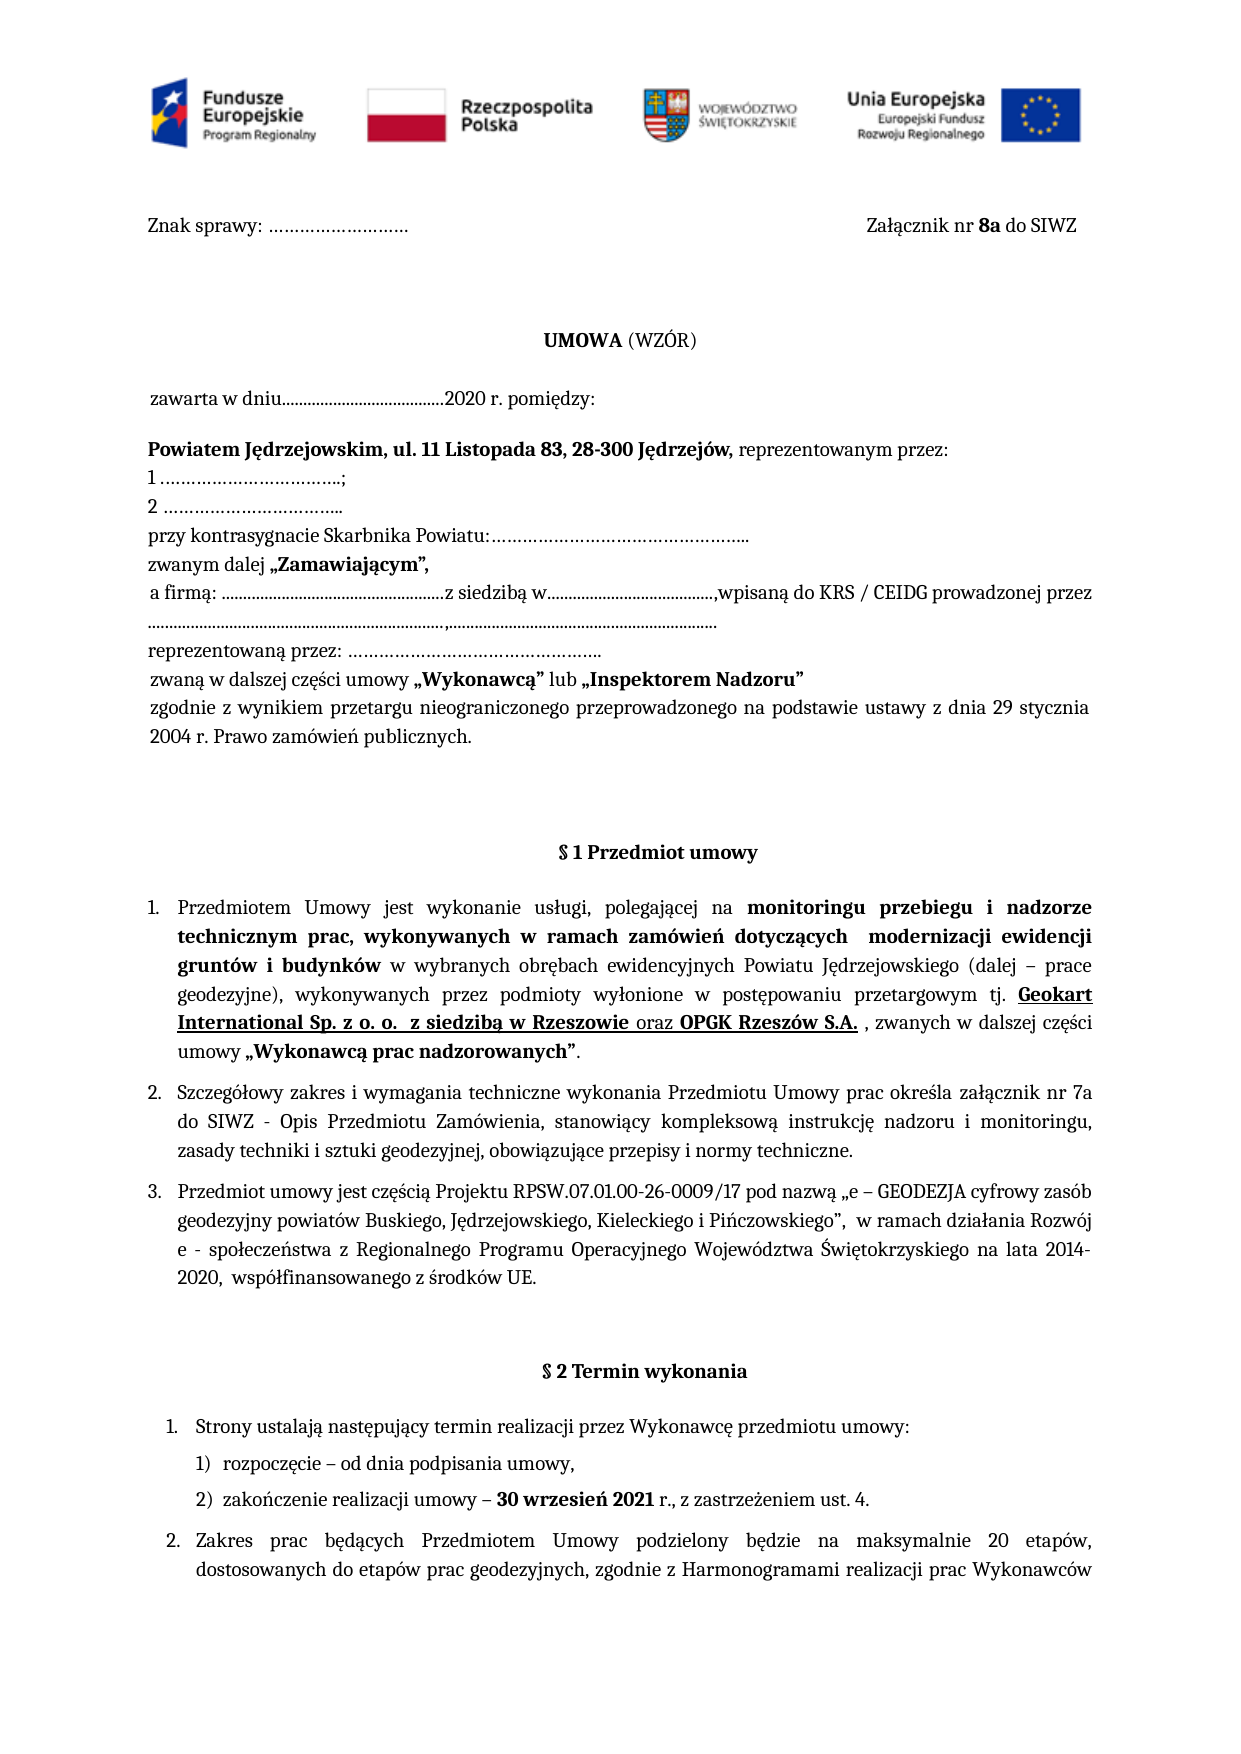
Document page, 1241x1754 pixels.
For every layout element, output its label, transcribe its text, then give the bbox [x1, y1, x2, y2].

picture [147, 73, 1086, 155]
text Znak sprawy: ……………………… Załącznik nr 8a do SIWZ [148, 214, 1091, 238]
text § 1 Przedmiot umowy [223, 841, 1093, 865]
text zgodnie z wynikiem przetargu nieograniczonego przeprowadzonego na podstawie ustawy z dnia 29 stycznia 2004 r. Prawo zamówień publicznych. [150, 696, 1091, 749]
list rozpoczęcie – od dnia podpisania umowy, [196, 1451, 1093, 1475]
text 1 .…………………………….; [148, 466, 1093, 490]
text UMOWA (WZÓR) [148, 329, 1093, 353]
list Strony ustalają następujący termin realizacji przez Wykonawcę przedmiotu umowy: [166, 1415, 1093, 1439]
text Powiatem Jędrzejowskim, ul. 11 Listopada 83, 28-300 Jędrzejów, reprezentowanym przez: [148, 437, 1093, 461]
list Przedmiot umowy jest częścią Projektu RPSW.07.01.00-26-0009/17 pod nazwą „e – GEODEZJA cyfrowy zasób geodezyjny powiatów Buskiego, Jędrzejowskiego, Kieleckiego i Pińczowskiego”, w ramach działania Rozwój e - społeczeństwa z Regionalnego Programu Operacyjnego Województwa Świętokrzyskiego na lata 2014-2020, współfinansowanego z środków UE. [148, 1180, 1093, 1290]
list zakończenie realizacji umowy – 30 wrzesień 2021 r., z zastrzeżeniem ust. 4. [196, 1488, 1096, 1512]
text zwaną w dalszej części umowy „Wykonawcą” lub „Inspektorem Nadzoru” [150, 667, 1093, 691]
text reprezentowaną przez: …………………………………………. [148, 638, 1093, 662]
text a firmą: z siedzibą w , wpisaną do KRS / CEIDG prowadzonej przez , [148, 581, 1093, 634]
text zawarta w dniu 2020 r. pomiędzy: [150, 386, 1093, 410]
text § 2 Termin wykonania [196, 1360, 1093, 1384]
text przy kontrasygnacie Skarbnika Powiatu:………………………………………….. [148, 523, 1093, 547]
list Przedmiotem Umowy jest wykonanie usługi, polegającej na monitoringu przebiegu i nadzorze technicznym prac, wykonywanych w ramach zamówień dotyczących modernizacji ewidencji gruntów i budynków w wybranych obrębach ewidencyjnych Powiatu Jędrzejowskiego (dalej – prace geodezyjne), wykonywanych przez podmioty wyłonione w postępowaniu przetargowym tj. Geokart International Sp. z o. o. z siedzibą w Rzeszowie oraz OPGK Rzeszów S.A. , zwanych w dalszej części umowy „Wykonawcą prac nadzorowanych”. [148, 896, 1093, 1064]
text 2 …………………………….. [148, 495, 1093, 519]
text zwanym dalej „Zamawiającym”, [148, 552, 1093, 576]
list Szczegółowy zakres i wymagania techniczne wykonania Przedmiotu Umowy prac określa załącznik nr 7a do SIWZ - Opis Przedmiotu Zamówienia, stanowiący kompleksową instrukcję nadzoru i monitoringu, zasady techniki i sztuki geodezyjnej, obowiązujące przepisy i normy techniczne. [148, 1081, 1093, 1162]
